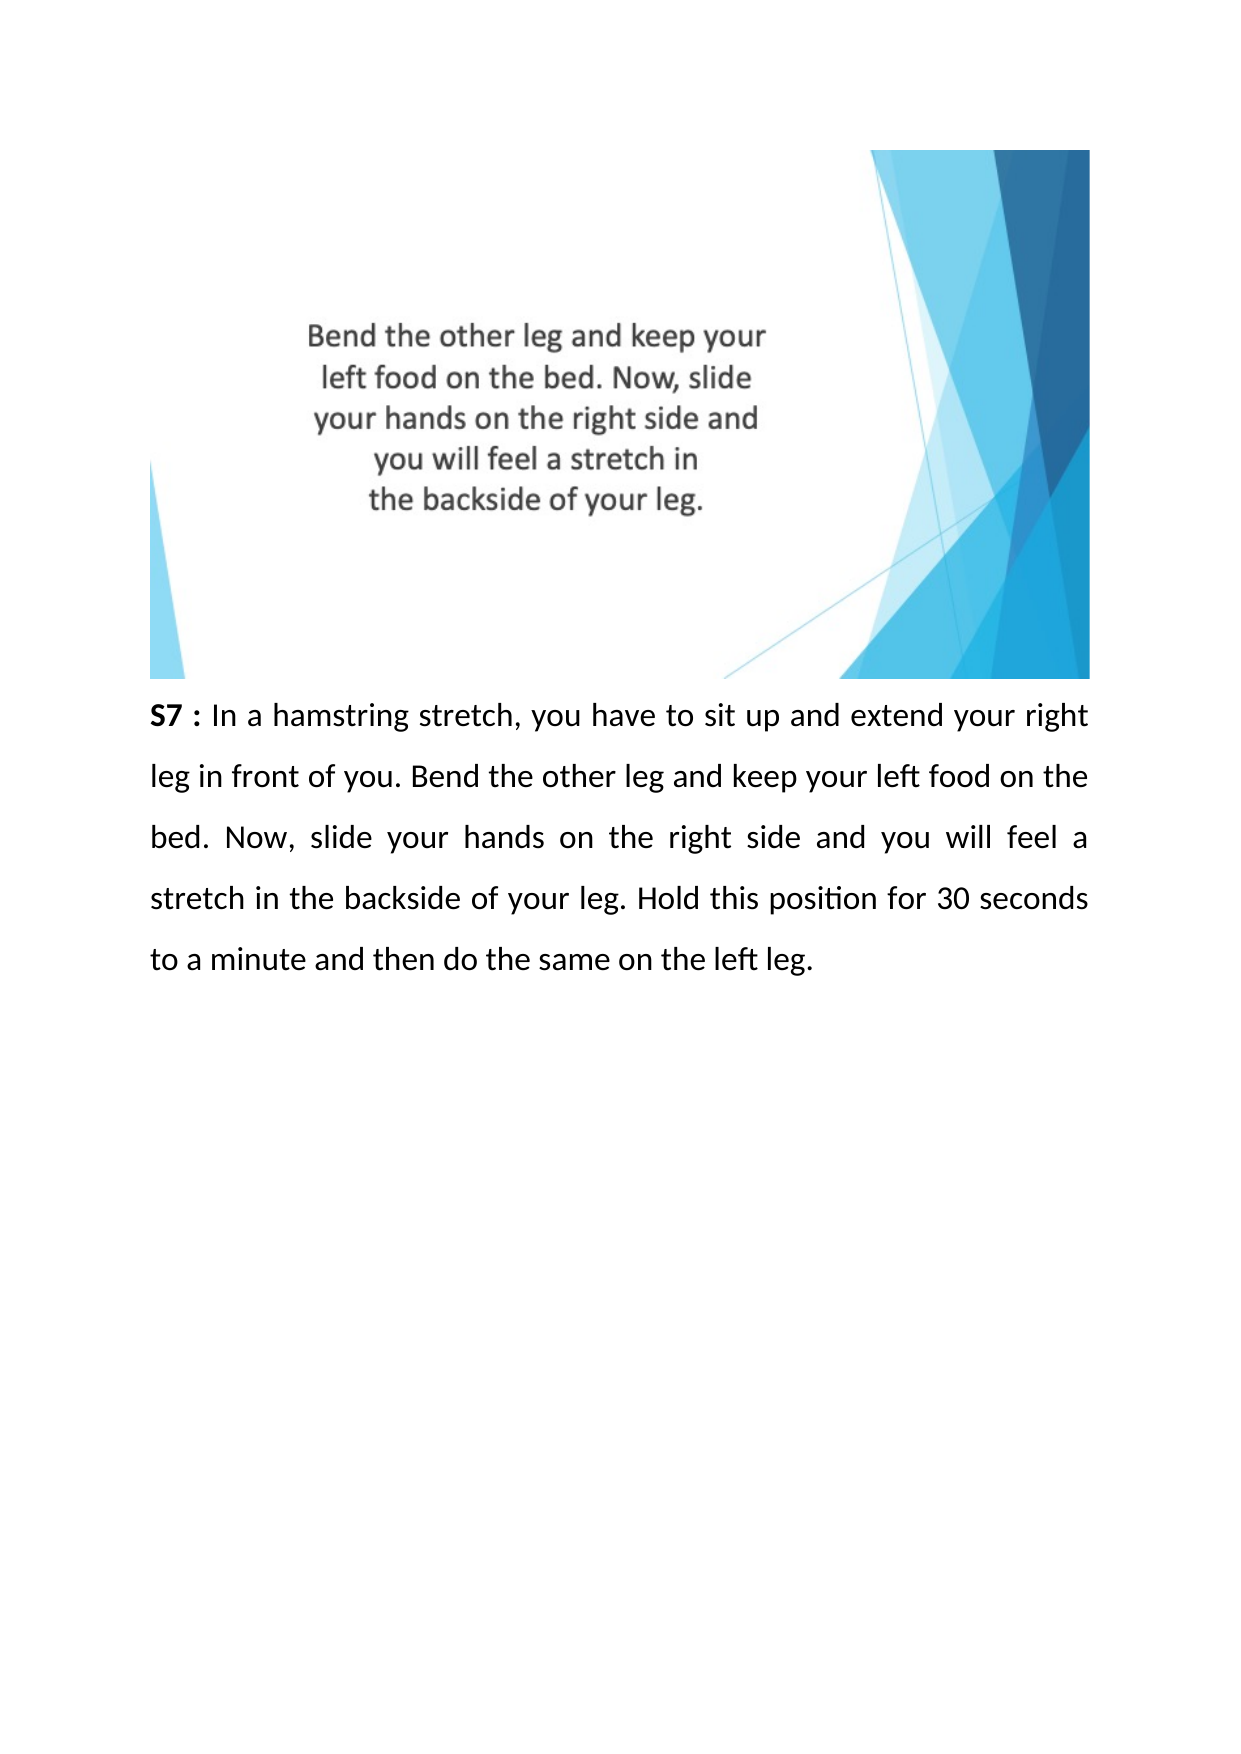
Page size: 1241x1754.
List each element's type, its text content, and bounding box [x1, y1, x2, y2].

picture [150, 150, 1090, 679]
text S7 : In a hamstring stretch, you have to sit up and extend your right leg in front of you. Bend the other leg and keep your left food on the bed. Now, slide your hands on the right side and you will feel a stretch in the backside of your leg. Hold this position for 30 seconds to a minute and then do the same on the left leg. [150, 694, 1090, 979]
